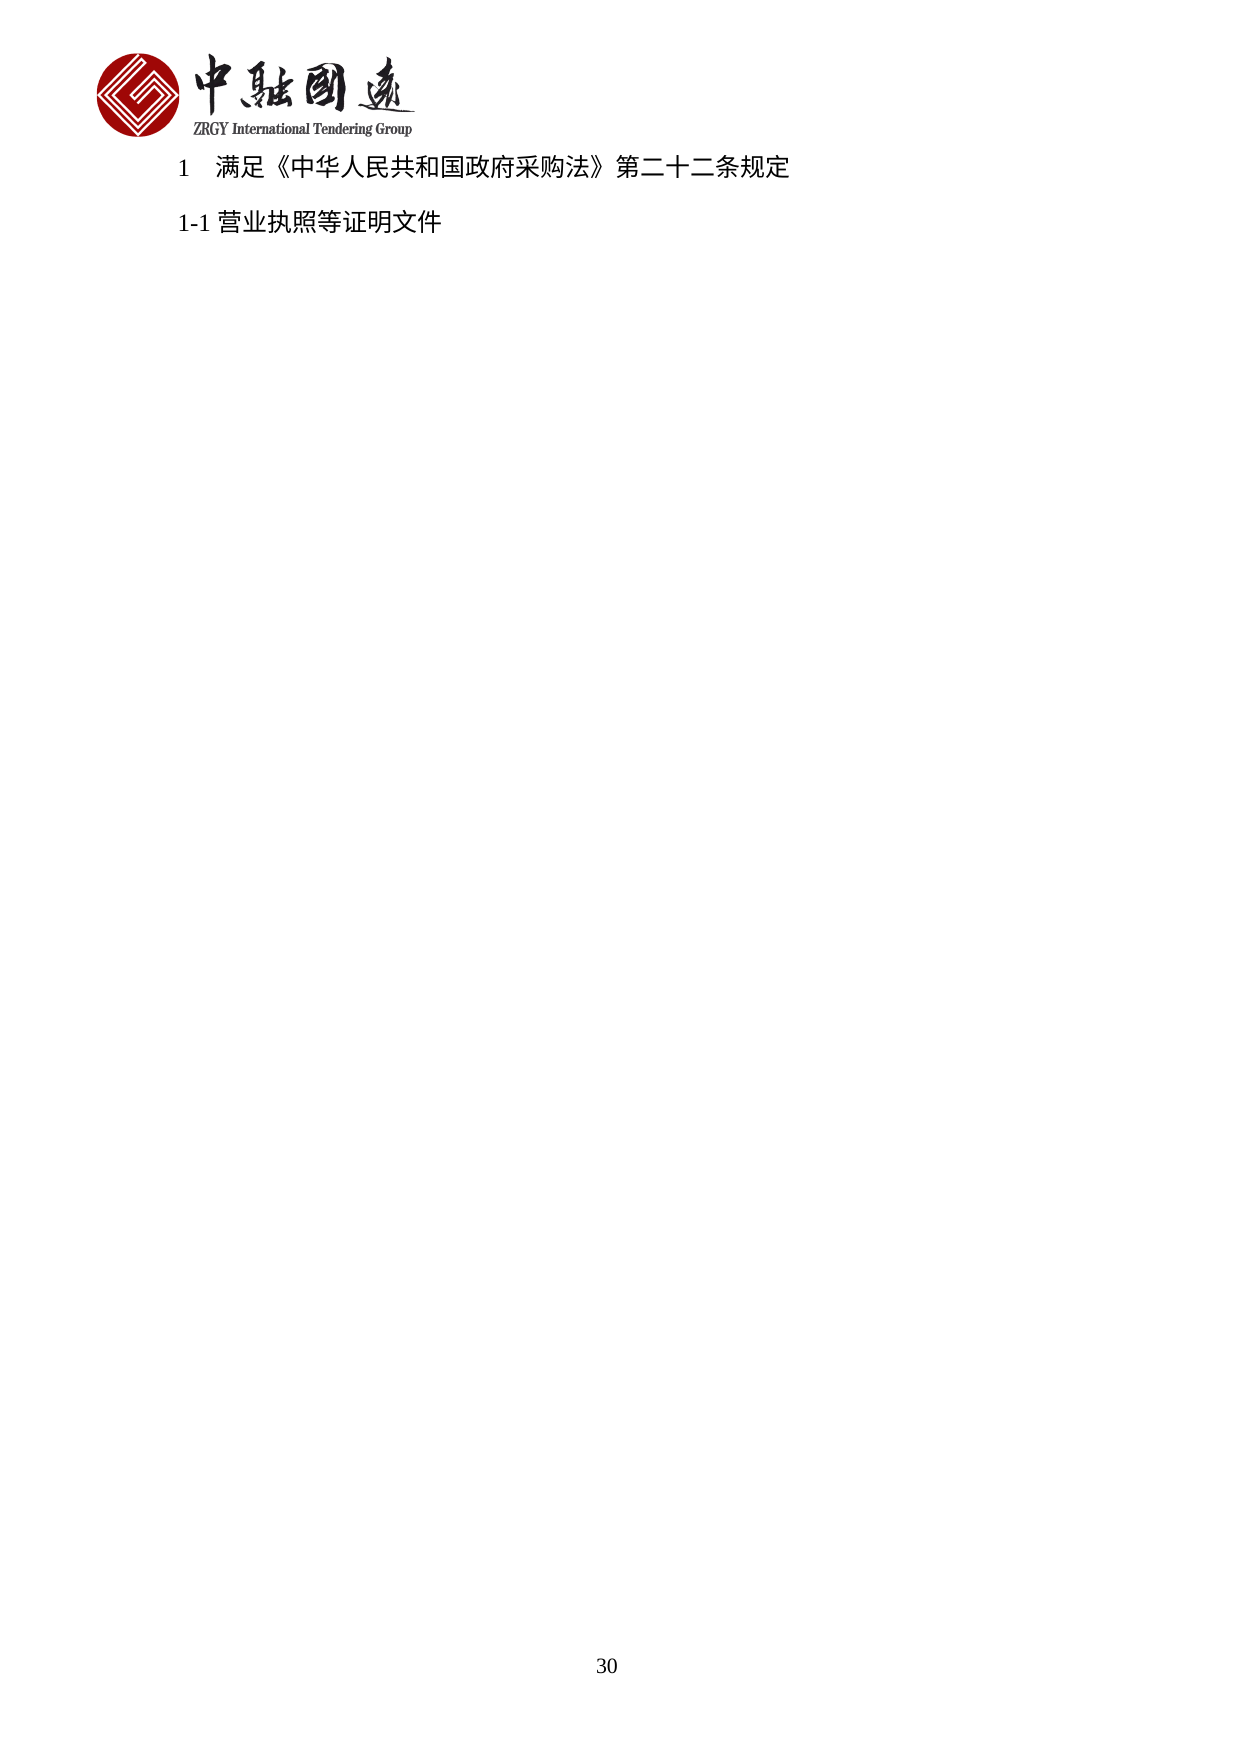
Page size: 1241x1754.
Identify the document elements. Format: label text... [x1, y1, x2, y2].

list 满足《中华人民共和国政府采购法》第二十二条规定 [177, 148, 1122, 184]
text 1-1 营业执照等证明文件 [177, 202, 1122, 238]
picture [93, 48, 420, 142]
